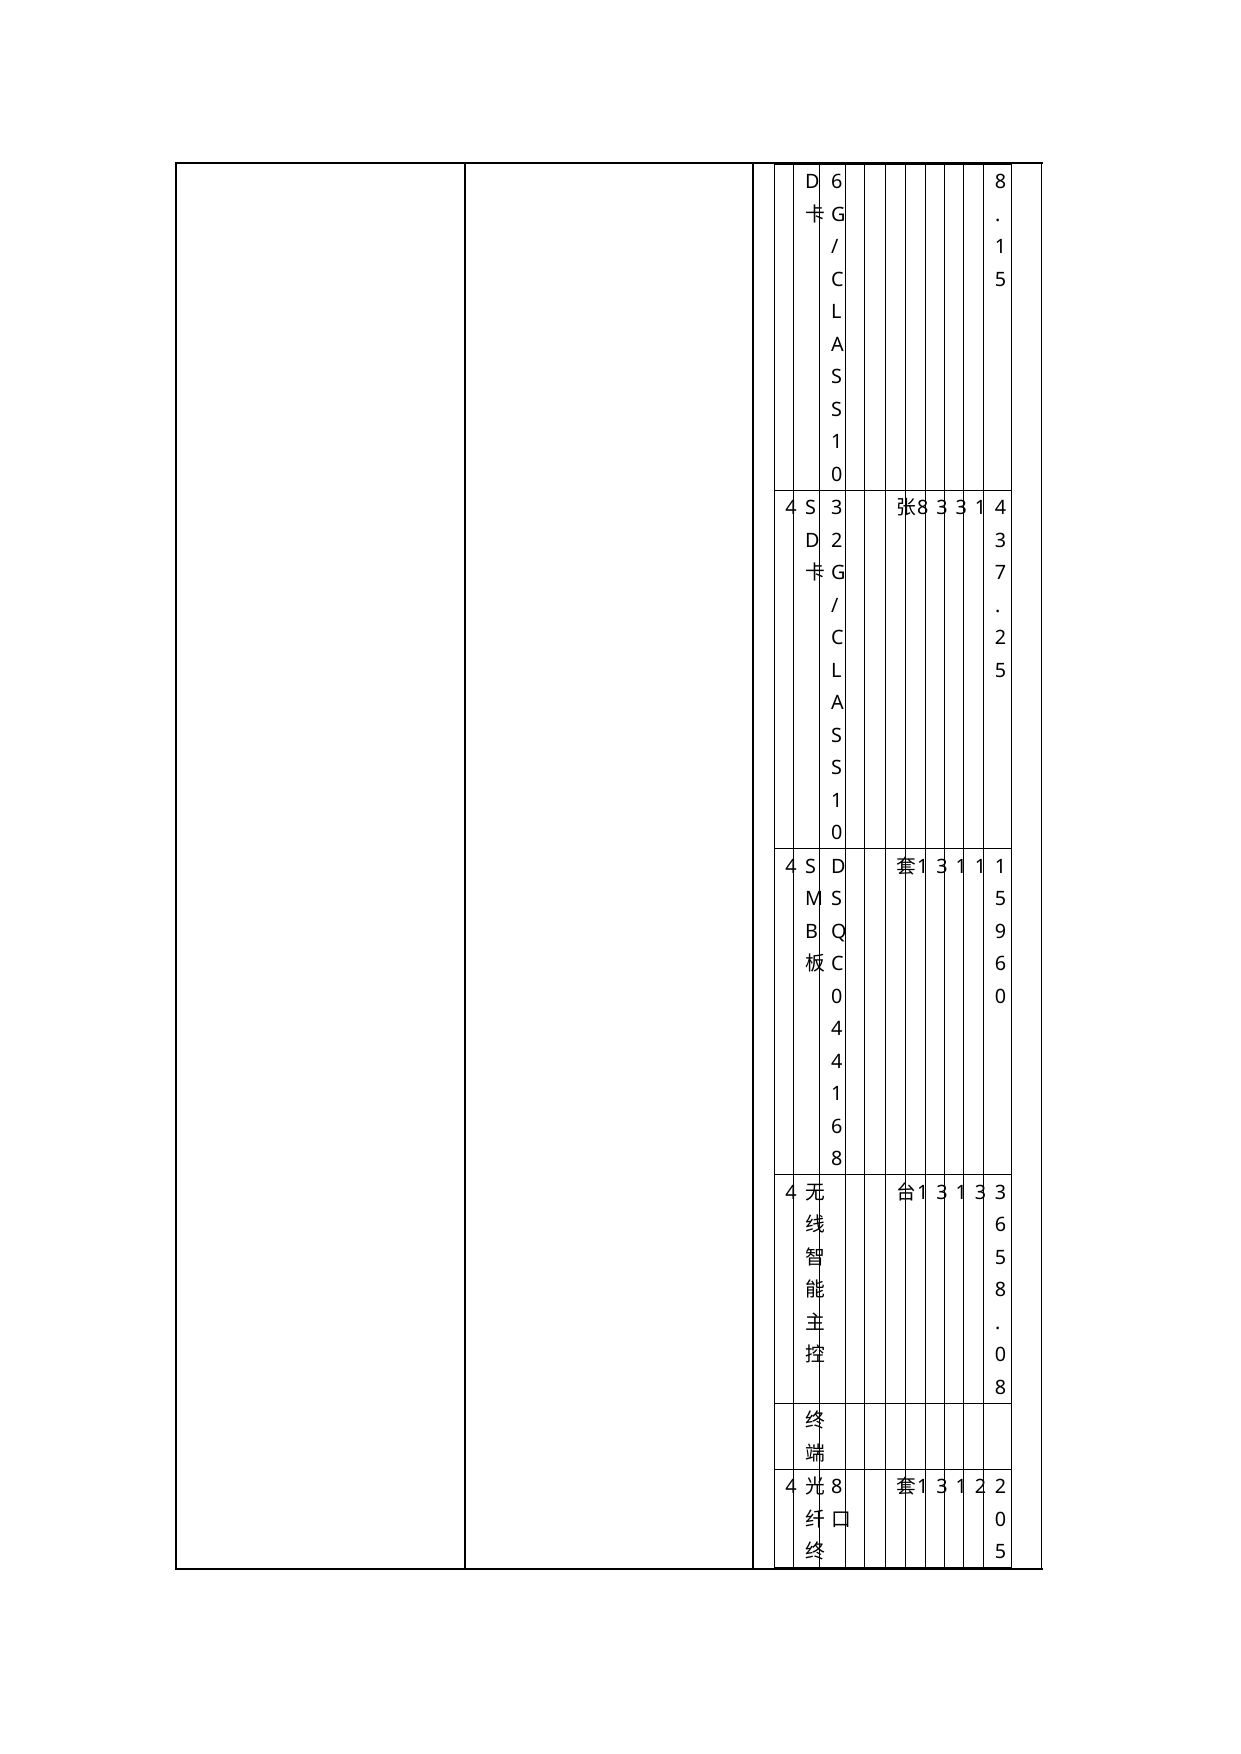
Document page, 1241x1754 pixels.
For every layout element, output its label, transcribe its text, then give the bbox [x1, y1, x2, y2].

table_cell [945, 1404, 963, 1469]
table_cell [886, 849, 905, 1174]
table_cell [926, 1470, 944, 1567]
table_cell [846, 1470, 864, 1567]
table_cell [846, 165, 864, 490]
table_cell [964, 1470, 983, 1567]
table_cell [964, 1175, 983, 1403]
table_cell [984, 849, 1011, 1174]
table_cell [794, 491, 819, 848]
table_cell [794, 849, 819, 1174]
table_cell [886, 1404, 905, 1469]
table_cell [964, 165, 983, 490]
table_cell [906, 849, 925, 1174]
table_cell [466, 164, 752, 1568]
table_cell [865, 849, 885, 1174]
table_cell [865, 1175, 885, 1403]
table_cell [926, 849, 944, 1174]
table_cell [984, 1470, 1011, 1567]
table_cell [906, 165, 925, 490]
table_cell [964, 491, 983, 848]
table_cell [794, 1404, 819, 1469]
table_cell [906, 1175, 925, 1403]
table_cell [775, 165, 793, 490]
table_cell [926, 1175, 944, 1403]
table_cell [775, 849, 793, 1174]
table_cell [964, 849, 983, 1174]
table_cell [906, 1404, 925, 1469]
table_cell [886, 491, 905, 848]
table_cell [945, 165, 963, 490]
table_cell [865, 165, 885, 490]
table_cell [794, 1470, 819, 1567]
table_cell [835, 1513, 845, 1524]
table_cell [820, 849, 845, 1174]
table_cell [820, 491, 845, 848]
table_cell [886, 165, 905, 490]
table_cell [984, 165, 1011, 490]
table_cell [984, 491, 1011, 848]
table_cell [964, 1404, 983, 1469]
table_cell [820, 165, 845, 490]
table_cell [775, 1404, 793, 1469]
table_cell 8 [177, 164, 464, 1568]
table_cell [846, 491, 864, 848]
table_cell [984, 1175, 1011, 1403]
table_cell [1012, 164, 1041, 1568]
table_cell [926, 491, 944, 848]
table_cell [820, 1470, 845, 1567]
table_cell [865, 491, 885, 848]
table_cell [820, 1175, 845, 1403]
table_cell [846, 1175, 864, 1403]
table_cell [984, 1404, 1011, 1469]
table_cell [775, 491, 793, 848]
table_cell [926, 1404, 944, 1469]
table_cell [926, 165, 944, 490]
table_cell [945, 491, 963, 848]
table_cell [754, 164, 774, 1568]
table_cell [945, 1175, 963, 1403]
table_cell [846, 849, 864, 1174]
table_cell [820, 1404, 845, 1469]
table_cell [794, 165, 819, 490]
table_cell [945, 849, 963, 1174]
table_cell [886, 1470, 905, 1567]
table_cell [945, 1470, 963, 1567]
table_cell [886, 1175, 905, 1403]
table_cell [775, 1175, 793, 1403]
table_cell [846, 1404, 864, 1469]
table_cell [906, 1470, 925, 1567]
table_cell [775, 1470, 793, 1567]
table_cell [794, 1175, 819, 1403]
table_cell [865, 1470, 885, 1567]
table_cell [865, 1404, 885, 1469]
table_cell [906, 491, 925, 848]
